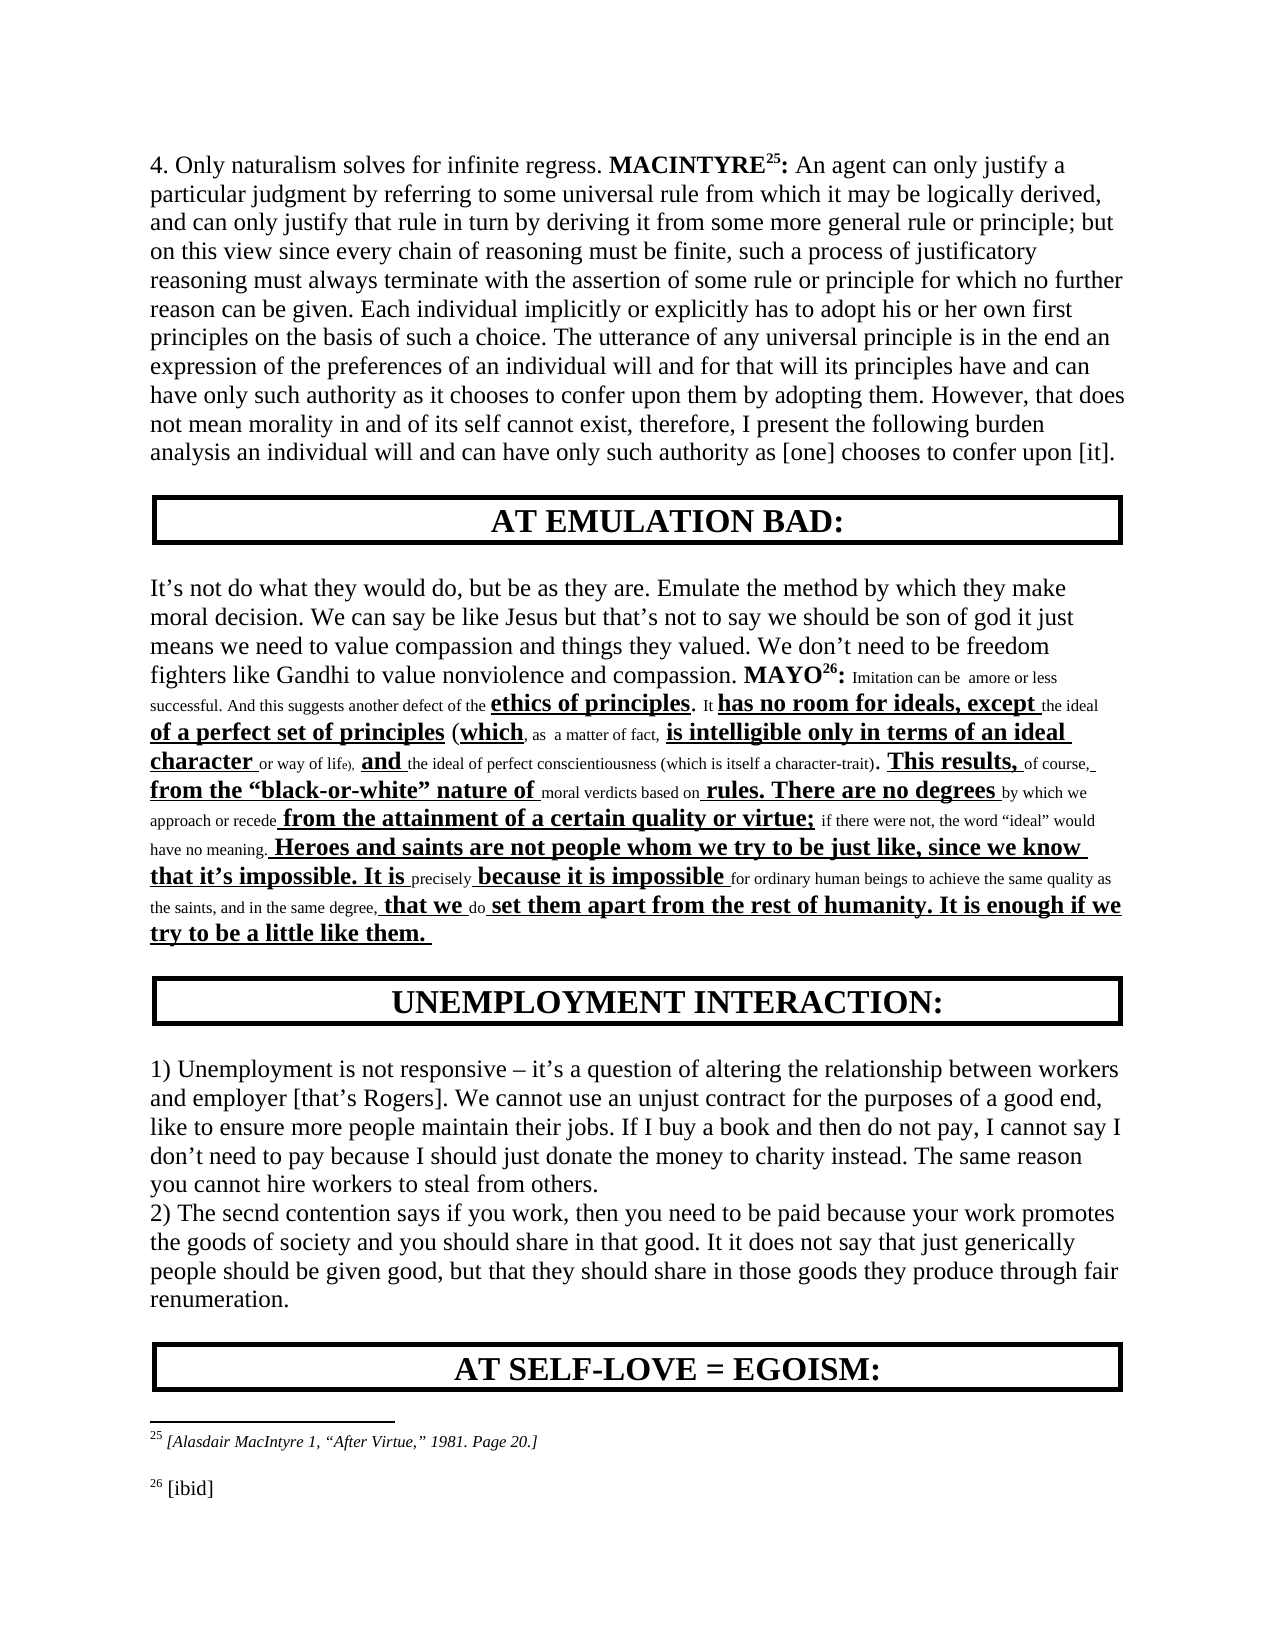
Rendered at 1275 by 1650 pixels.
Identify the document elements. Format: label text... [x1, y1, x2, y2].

title AT emulation bad: [157, 500, 1118, 540]
text 1) Unemployment is not responsive – it’s a question of altering the relationship between workers and employer [that’s Rogers]. We cannot use an unjust contract for the purposes of a good end, like to ensure more people maintain their jobs. If I buy a book and then do not pay, I cannot say I don’t need to pay because I should just donate the money to charity instead. The same reason you cannot hire workers to steal from others. [150, 1054, 1125, 1198]
title unemployment interaction: [157, 981, 1118, 1021]
text It’s not do what they would do, but be as they are. Emulate the method by which they make moral decision. We can say be like Jesus but that’s not to say we should be son of god it just means we need to value compassion and things they valued. We don’t need to be freedom fighters like Gandhi to value nonviolence and compassion. MAYO: Imitation can be amore or less successful. And this suggests another defect of the ethics of principles. It has no room for ideals, except the ideal of a perfect set of principles (which, as a matter of fact, is intelligible only in terms of an ideal character or way of life), and the ideal of perfect conscientiousness (which is itself a character-trait). This results, of course, from the “black-or-white” nature of moral verdicts based on rules. There are no degrees by which we approach or recede from the attainment of a certain quality or virtue; if there were not, the word “ideal” would have no meaning. Heroes and saints are not people whom we try to be just like, since we know that it’s impossible. It is precisely because it is impossible for ordinary human beings to achieve the same quality as the saints, and in the same degree, that we do set them apart from the rest of humanity. It is enough if we try to be a little like them. [150, 573, 1125, 947]
text 4. Only naturalism solves for infinite regress. MACINTYRE: An agent can only justify a particular judgment by referring to some universal rule from which it may be logically derived, and can only justify that rule in turn by deriving it from some more general rule or principle; but on this view since every chain of reasoning must be finite, such a process of justificatory reasoning must always terminate with the assertion of some rule or principle for which no further reason can be given. Each individual implicitly or explicitly has to adopt his or her own first principles on the basis of such a choice. The utterance of any universal principle is in the end an expression of the preferences of an individual will and for that will its principles have and can have only such authority as it chooses to confer upon them by adopting them. However, that does not mean morality in and of its self cannot exist, therefore, I present the following burden analysis an individual will and can have only such authority as [one] chooses to confer upon [it]. [150, 150, 1125, 466]
text 2) The secnd contention says if you work, then you need to be paid because your work promotes the goods of society and you should share in that good. It it does not say that just generically people should be given good, but that they should share in those goods they produce through fair renumeration. [150, 1198, 1125, 1313]
title AT self-love = egoism: [157, 1347, 1118, 1387]
